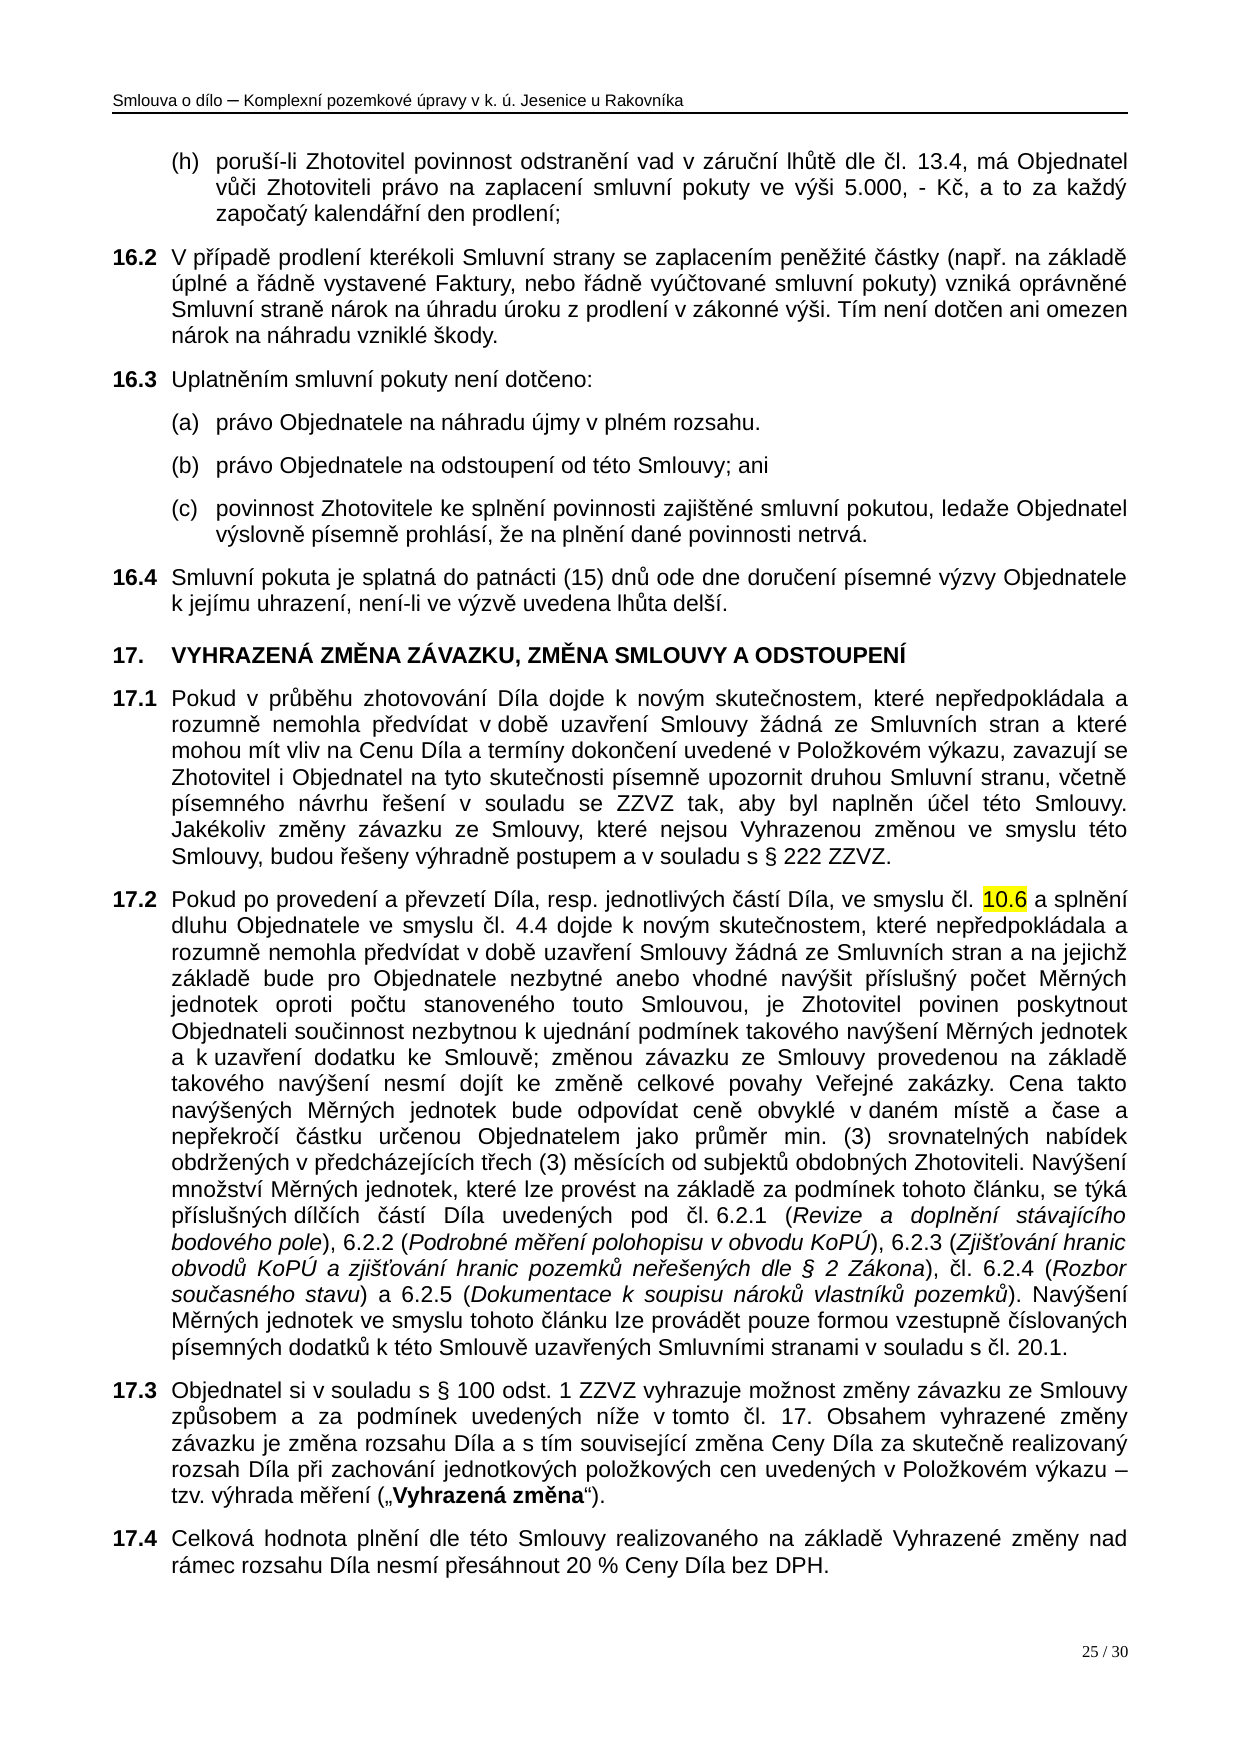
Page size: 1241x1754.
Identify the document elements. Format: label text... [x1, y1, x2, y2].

list povinnost Zhotovitele ke splnění povinnosti zajištěné smluvní pokutou, ledaže Objednatel výslovně písemně prohlásí, že na plnění dané povinnosti netrvá. [171, 494, 1128, 547]
text Pokud po provedení a převzetí Díla, resp. jednotlivých částí Díla, ve smyslu čl. 10.6 a splnění dluhu Objednatele ve smyslu čl. 4.4 dojde k novým skutečnostem, které nepředpokládala a rozumně nemohla předvídat v době uzavření Smlouvy žádná ze Smluvních stran a na jejichž základě bude pro Objednatele nezbytné anebo vhodné navýšit příslušný počet Měrných jednotek oproti počtu stanoveného touto Smlouvou, je Zhotovitel povinen poskytnout Objednateli součinnost nezbytnou k ujednání podmínek takového navýšení Měrných jednotek a k uzavření dodatku ke Smlouvě; změnou závazku ze Smlouvy provedenou na základě takového navýšení nesmí dojít ke změně celkové povahy Veřejné zakázky. Cena takto navýšených Měrných jednotek bude odpovídat ceně obvyklé v daném místě a čase a nepřekročí částku určenou Objednatelem jako průměr min. (3) srovnatelných nabídek obdržených v předcházejících třech (3) měsících od subjektů obdobných Zhotoviteli. Navýšení množství Měrných jednotek, které lze provést na základě za podmínek tohoto článku, se týká příslušných dílčích částí Díla uvedených pod čl. 6.2.1 (Revize a doplnění stávajícího bodového pole), 6.2.2 (Podrobné měření polohopisu v obvodu KoPÚ), 6.2.3 (Zjišťování hranic obvodů KoPÚ a zjišťování hranic pozemků neřešených dle § 2 Zákona), čl. 6.2.4 (Rozbor současného stavu) a 6.2.5 (Dokumentace k soupisu nároků vlastníků pozemků). Navýšení Měrných jednotek ve smyslu tohoto článku lze provádět pouze formou vzestupně číslovaných písemných dodatků k této Smlouvě uzavřených Smluvními stranami v souladu s čl. 20.1. [112, 886, 1128, 1360]
text Vyhrazená změna závazku, změna smlouvy a odstoupení [112, 642, 1128, 668]
list právo Objednatele na odstoupení od této Smlouvy; ani [171, 452, 1128, 478]
text Pokud v průběhu zhotovování Díla dojde k novým skutečnostem, které nepředpokládala a rozumně nemohla předvídat v době uzavření Smlouvy žádná ze Smluvních stran a které mohou mít vliv na Cenu Díla a termíny dokončení uvedené v Položkovém výkazu, zavazují se Zhotovitel i Objednatel na tyto skutečnosti písemně upozornit druhou Smluvní stranu, včetně písemného návrhu řešení v souladu se ZZVZ tak, aby byl naplněn účel této Smlouvy. Jakékoliv změny závazku ze Smlouvy, které nejsou Vyhrazenou změnou ve smyslu této Smlouvy, budou řešeny výhradně postupem a v souladu s § 222 ZZVZ. [112, 685, 1128, 869]
text poruší-li Zhotovitel povinnost odstranění vad v záruční lhůtě dle čl. 13.4, má Objednatel vůči Zhotoviteli právo na zaplacení smluvní pokuty ve výši 5.000, - Kč, a to za každý započatý kalendářní den prodlení; [171, 148, 1128, 227]
text Uplatněním smluvní pokuty není dotčeno: [112, 366, 1128, 392]
text V případě prodlení kterékoli Smluvní strany se zaplacením peněžité částky (např. na základě úplné a řádně vystavené Faktury, nebo řádně vyúčtované smluvní pokuty) vzniká oprávněné Smluvní straně nárok na úhradu úroku z prodlení v zákonné výši. Tím není dotčen ani omezen nárok na náhradu vzniklé škody. [112, 243, 1128, 349]
text Objednatel si v souladu s § 100 odst. 1 ZZVZ vyhrazuje možnost změny závazku ze Smlouvy způsobem a za podmínek uvedených níže v tomto čl. 17. Obsahem vyhrazené změny závazku je změna rozsahu Díla a s tím související změna Ceny Díla za skutečně realizovaný rozsah Díla při zachování jednotkových položkových cen uvedených v Položkovém výkazu – tzv. výhrada měření („Vyhrazená změna“). [112, 1377, 1128, 1509]
text Celková hodnota plnění dle této Smlouvy realizovaného na základě Vyhrazené změny nad rámec rozsahu Díla nesmí přesáhnout 20 % Ceny Díla bez DPH. [112, 1525, 1128, 1578]
text Smluvní pokuta je splatná do patnácti (15) dnů ode dne doručení písemné výzvy Objednatele k jejímu uhrazení, není-li ve výzvě uvedena lhůta delší. [112, 564, 1128, 617]
list právo Objednatele na náhradu újmy v plném rozsahu. [171, 408, 1128, 435]
